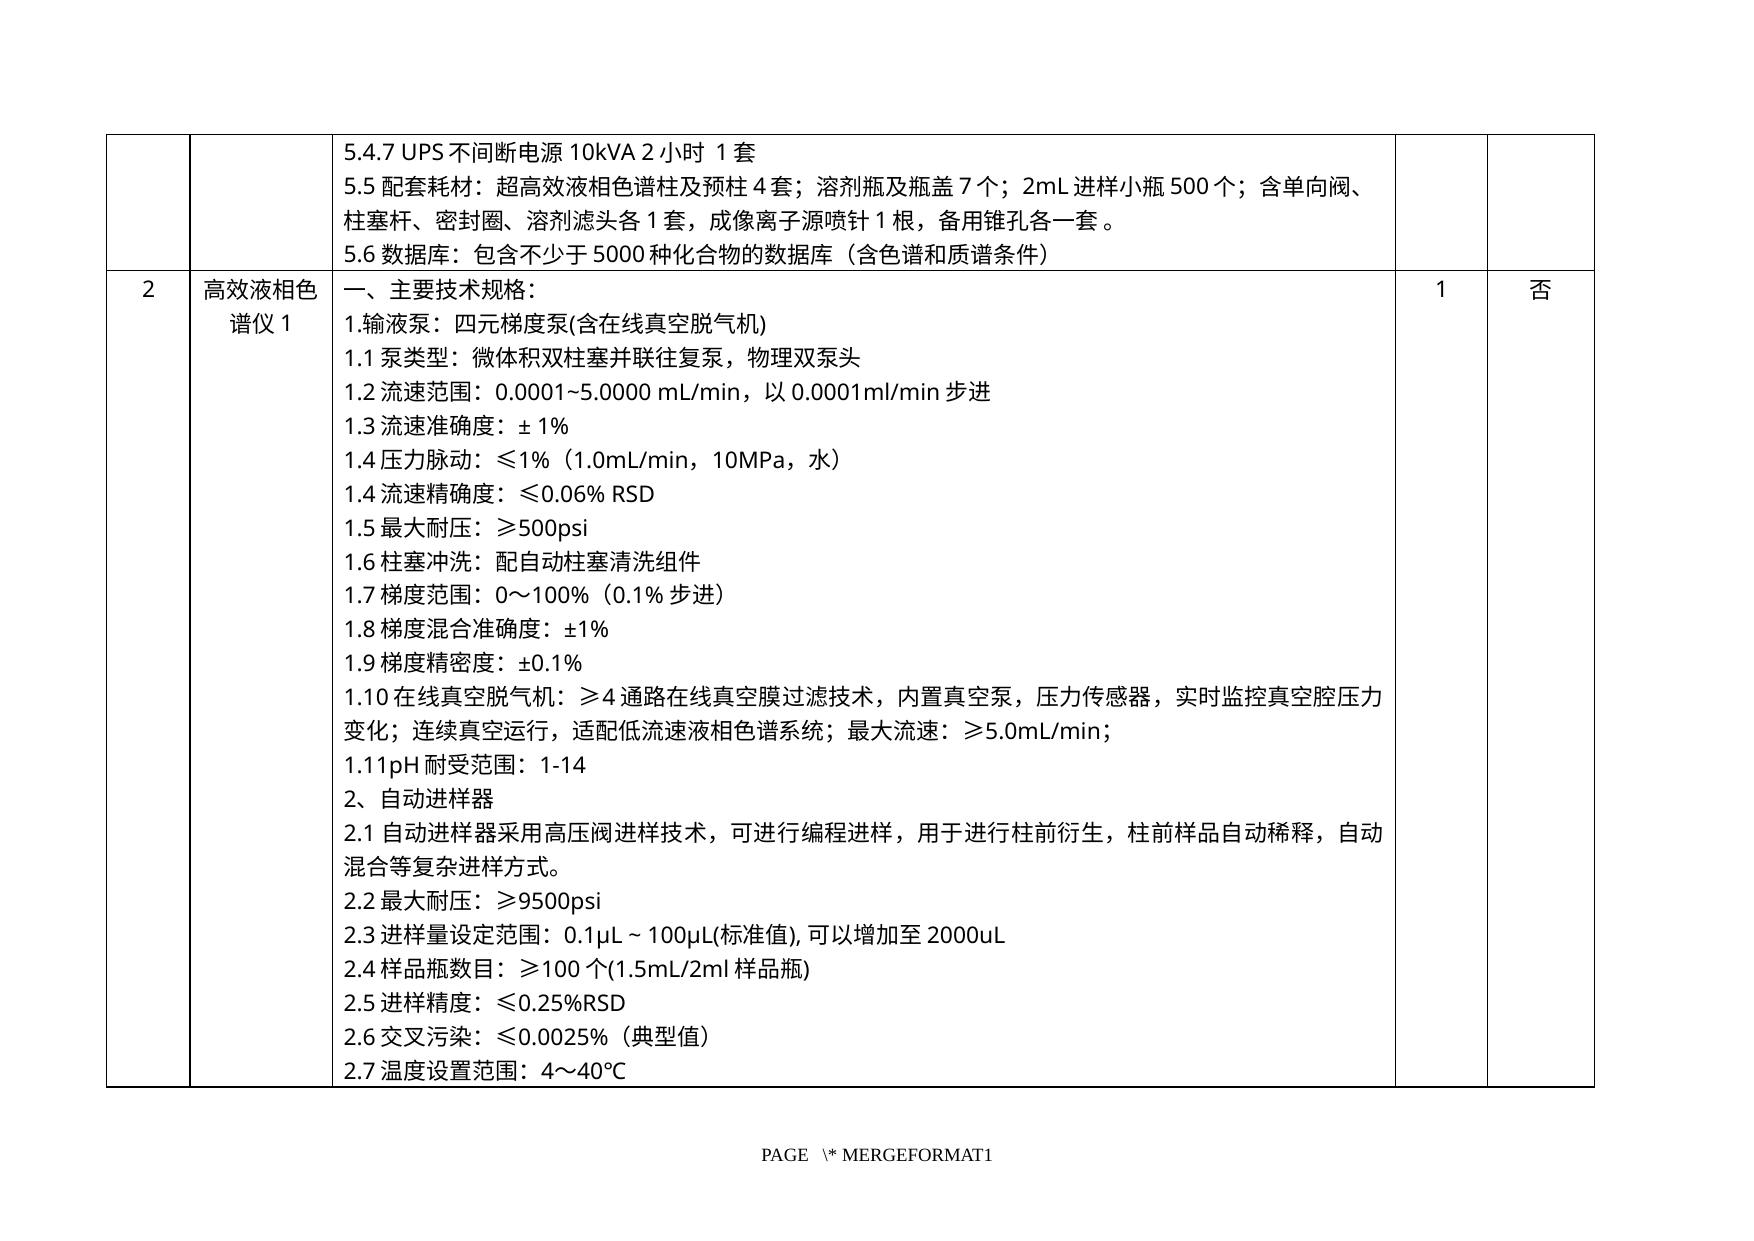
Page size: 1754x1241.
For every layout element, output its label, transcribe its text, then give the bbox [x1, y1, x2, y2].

table_cell 1 [1396, 135, 1487, 270]
table_cell 高效液相色谱仪1 [191, 271, 332, 1086]
table_cell 1 [1396, 271, 1487, 1086]
table_cell 1 [107, 135, 189, 270]
table_cell 否 [1488, 271, 1594, 1086]
table_cell 是 [1488, 135, 1594, 270]
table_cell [333, 271, 1395, 1086]
table_cell 2 [107, 271, 189, 1086]
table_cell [333, 135, 1395, 270]
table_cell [191, 135, 332, 270]
